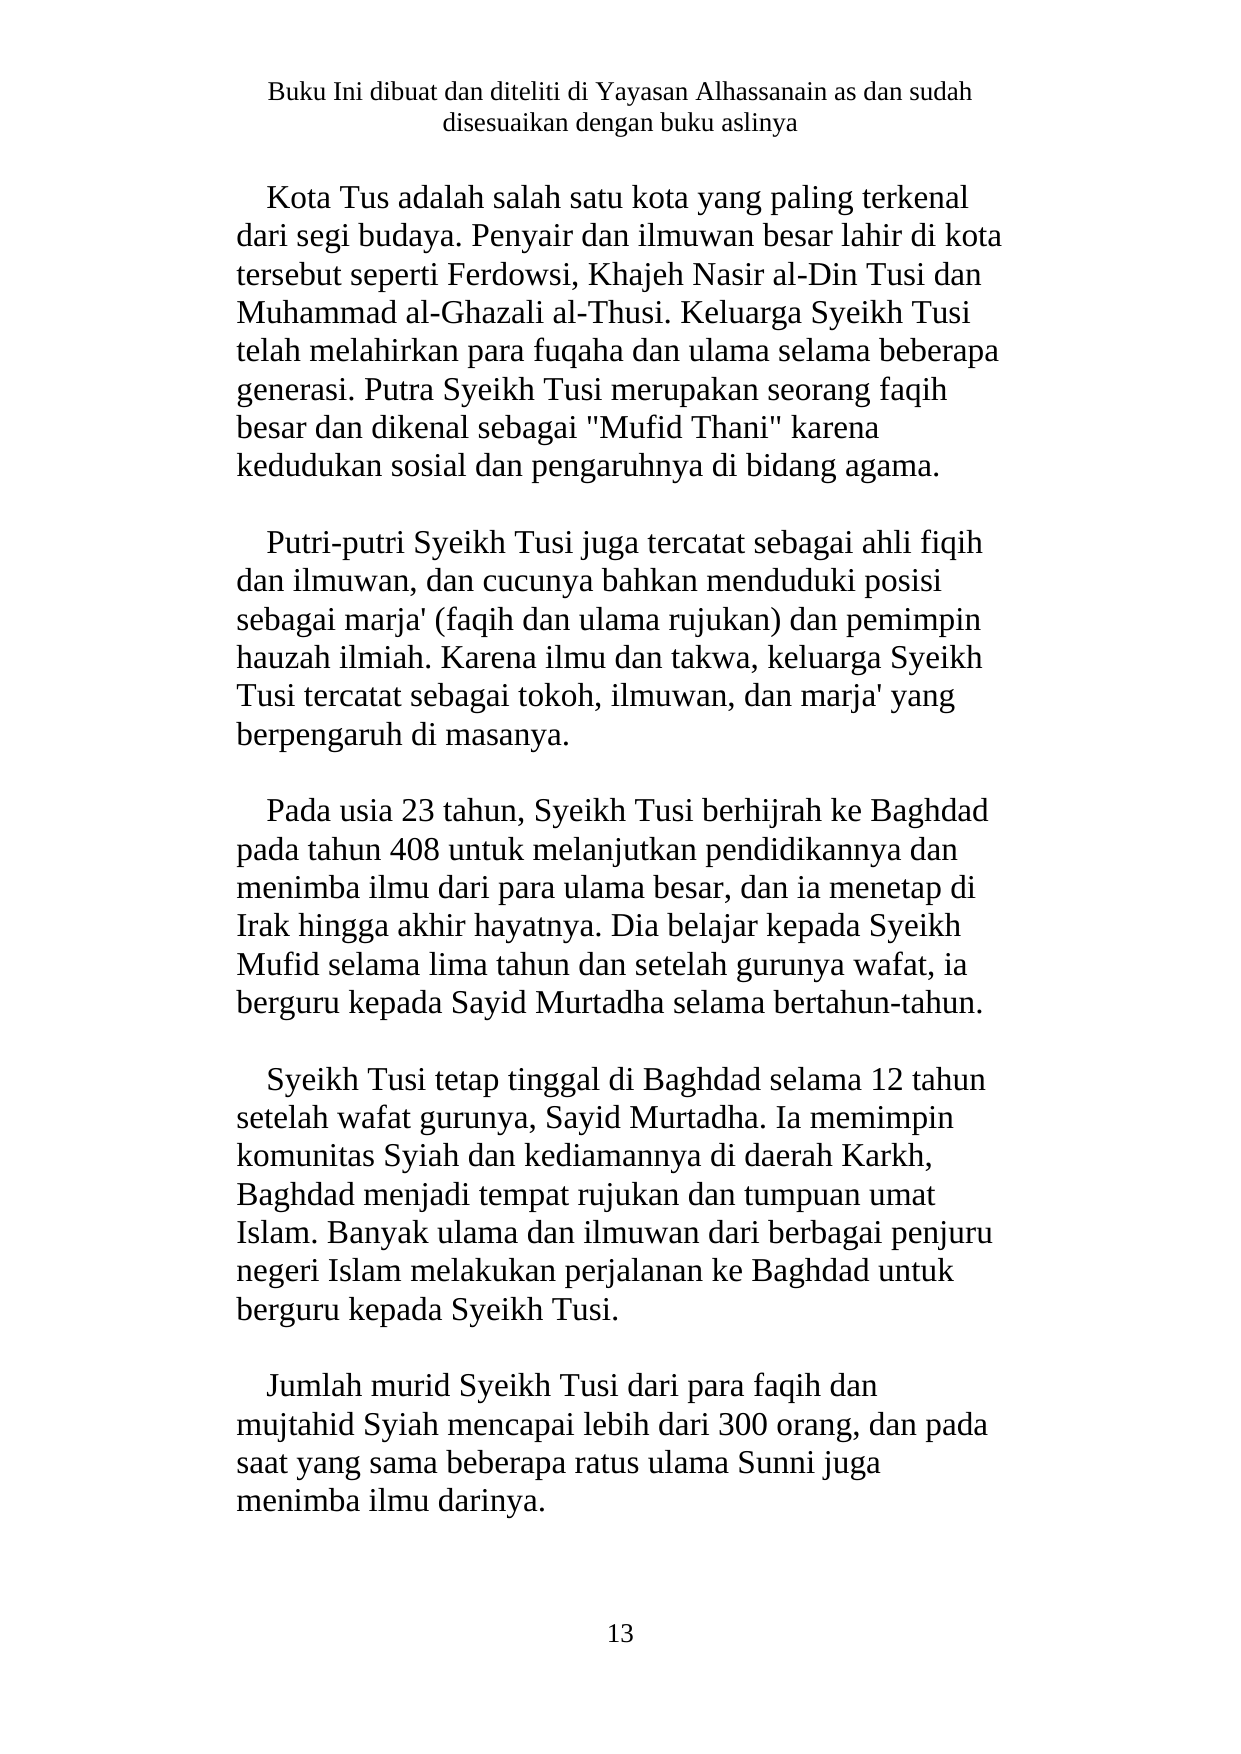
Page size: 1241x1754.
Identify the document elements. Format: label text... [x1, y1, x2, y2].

text Jumlah murid Syeikh Tusi dari para faqih dan mujtahid Syiah mencapai lebih dari 300 orang, dan pada saat yang sama beberapa ratus ulama Sunni juga menimba ilmu darinya. [236, 1366, 1004, 1519]
text Pada usia 23 tahun, Syeikh Tusi berhijrah ke Baghdad pada tahun 408 untuk melanjutkan pendidikannya dan menimba ilmu dari para ulama besar, dan ia menetap di Irak hingga akhir hayatnya. Dia belajar kepada Syeikh Mufid selama lima tahun dan setelah gurunya wafat, ia berguru kepada Sayid Murtadha selama bertahun-tahun. [236, 791, 1004, 1021]
text Kota Tus adalah salah satu kota yang paling terkenal dari segi budaya. Penyair dan ilmuwan besar lahir di kota tersebut seperti Ferdowsi, Khajeh Nasir al-Din Tusi dan Muhammad al-Ghazali al-Thusi. Keluarga Syeikh Tusi telah melahirkan para fuqaha dan ulama selama beberapa generasi. Putra Syeikh Tusi merupakan seorang faqih besar dan dikenal sebagai "Mufid Thani" karena kedudukan sosial dan pengaruhnya di bidang agama. [236, 177, 1004, 484]
text Putri-putri Syeikh Tusi juga tercatat sebagai ahli fiqih dan ilmuwan, dan cucunya bahkan menduduki posisi sebagai marja' (faqih dan ulama rujukan) dan pemimpin hauzah ilmiah. Karena ilmu dan takwa, keluarga Syeikh Tusi tercatat sebagai tokoh, ilmuwan, dan marja' yang berpengaruh di masanya. [236, 522, 1004, 752]
text Syeikh Tusi tetap tinggal di Baghdad selama 12 tahun setelah wafat gurunya, Sayid Murtadha. Ia memimpin komunitas Syiah dan kediamannya di daerah Karkh, Baghdad menjadi tempat rujukan dan tumpuan umat Islam. Banyak ulama dan ilmuwan dari berbagai penjuru negeri Islam melakukan perjalanan ke Baghdad untuk berguru kepada Syeikh Tusi. [236, 1059, 1004, 1327]
